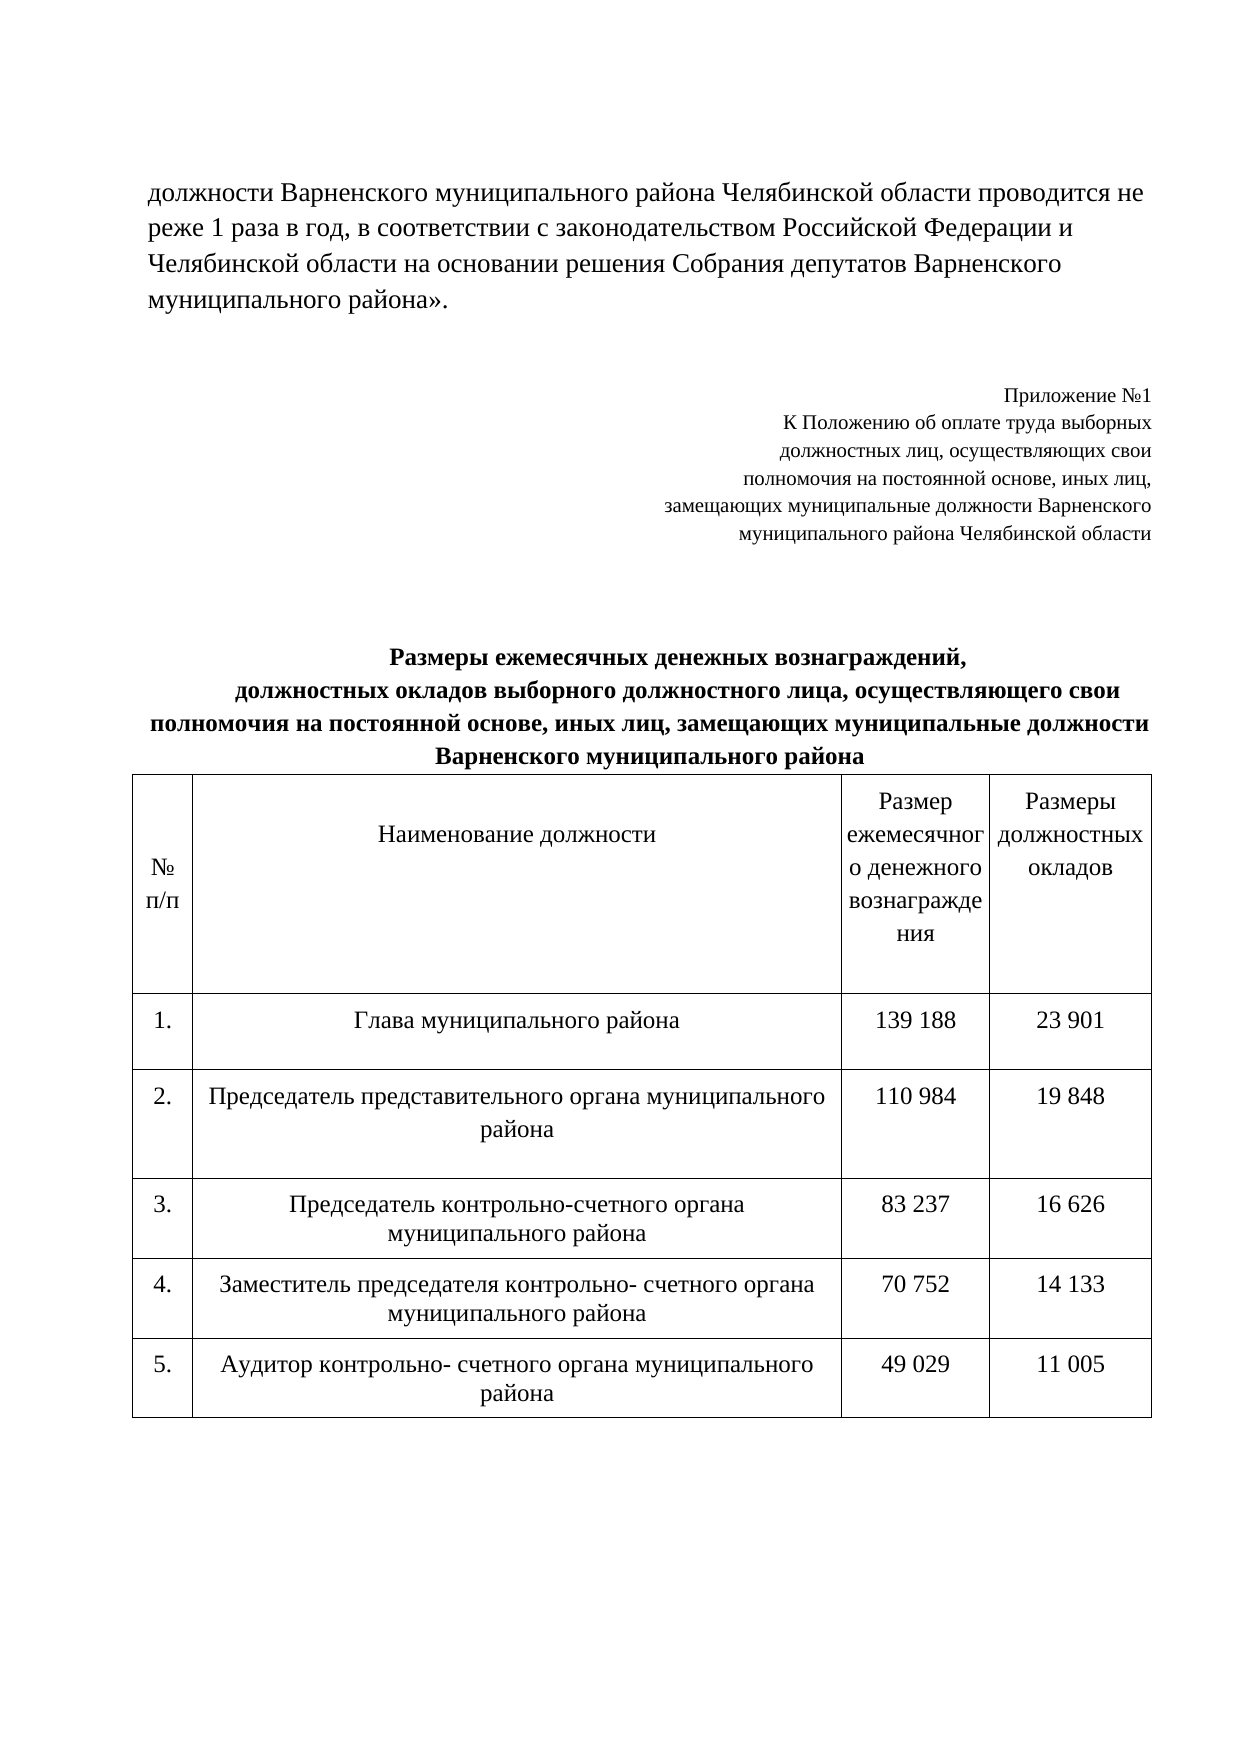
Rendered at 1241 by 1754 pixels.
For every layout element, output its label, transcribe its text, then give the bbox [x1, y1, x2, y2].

text Размеры ежемесячных денежных вознаграждений, [148, 642, 1152, 671]
table_cell 2. [133, 1070, 192, 1178]
list замещающих муниципальные должности Варненского [148, 493, 1152, 517]
table_cell 110 984 [842, 1070, 989, 1178]
table_cell 14 133 [990, 1259, 1151, 1337]
table_header Наименование должности [193, 775, 841, 993]
list муниципального района Челябинской области [148, 521, 1152, 545]
table_header Размер ежемесячного денежного вознаграждения [842, 775, 989, 993]
table_cell Председатель представительного органа муниципального района [193, 1070, 841, 1178]
table_cell 49 029 [842, 1339, 989, 1417]
table_cell 5. [133, 1339, 192, 1417]
table_cell 4. [133, 1259, 192, 1337]
table_cell Заместитель председателя контрольно- счетного органа муниципального района [193, 1259, 841, 1337]
table_cell 83 237 [842, 1179, 989, 1258]
table_cell 16 626 [990, 1179, 1151, 1258]
table_header Размеры должностных окладов [990, 775, 1151, 993]
table_cell Председатель контрольно-счетного органа муниципального района [193, 1179, 841, 1258]
list К Положению об оплате труда выборных [148, 410, 1152, 434]
table_cell 23 901 [990, 994, 1151, 1069]
text должностных окладов выборного должностного лица, осуществляющего свои полномочия на постоянной основе, иных лиц, замещающих муниципальные должности Варненского муниципального района [148, 675, 1152, 770]
list Приложение №1 [148, 383, 1152, 407]
table_cell Аудитор контрольно- счетного органа муниципального района [193, 1339, 841, 1417]
table_cell 139 188 [842, 994, 989, 1069]
table_cell Глава муниципального района [193, 994, 841, 1069]
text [148, 176, 1152, 314]
table_cell 70 752 [842, 1259, 989, 1337]
table_header № п/п [133, 775, 192, 993]
table_cell 1. [133, 994, 192, 1069]
table_cell 11 005 [990, 1339, 1151, 1417]
table_cell 3. [133, 1179, 192, 1258]
table_cell 19 848 [990, 1070, 1151, 1178]
list полномочия на постоянной основе, иных лиц, [148, 466, 1152, 489]
list должностных лиц, осуществляющих свои [148, 438, 1152, 462]
